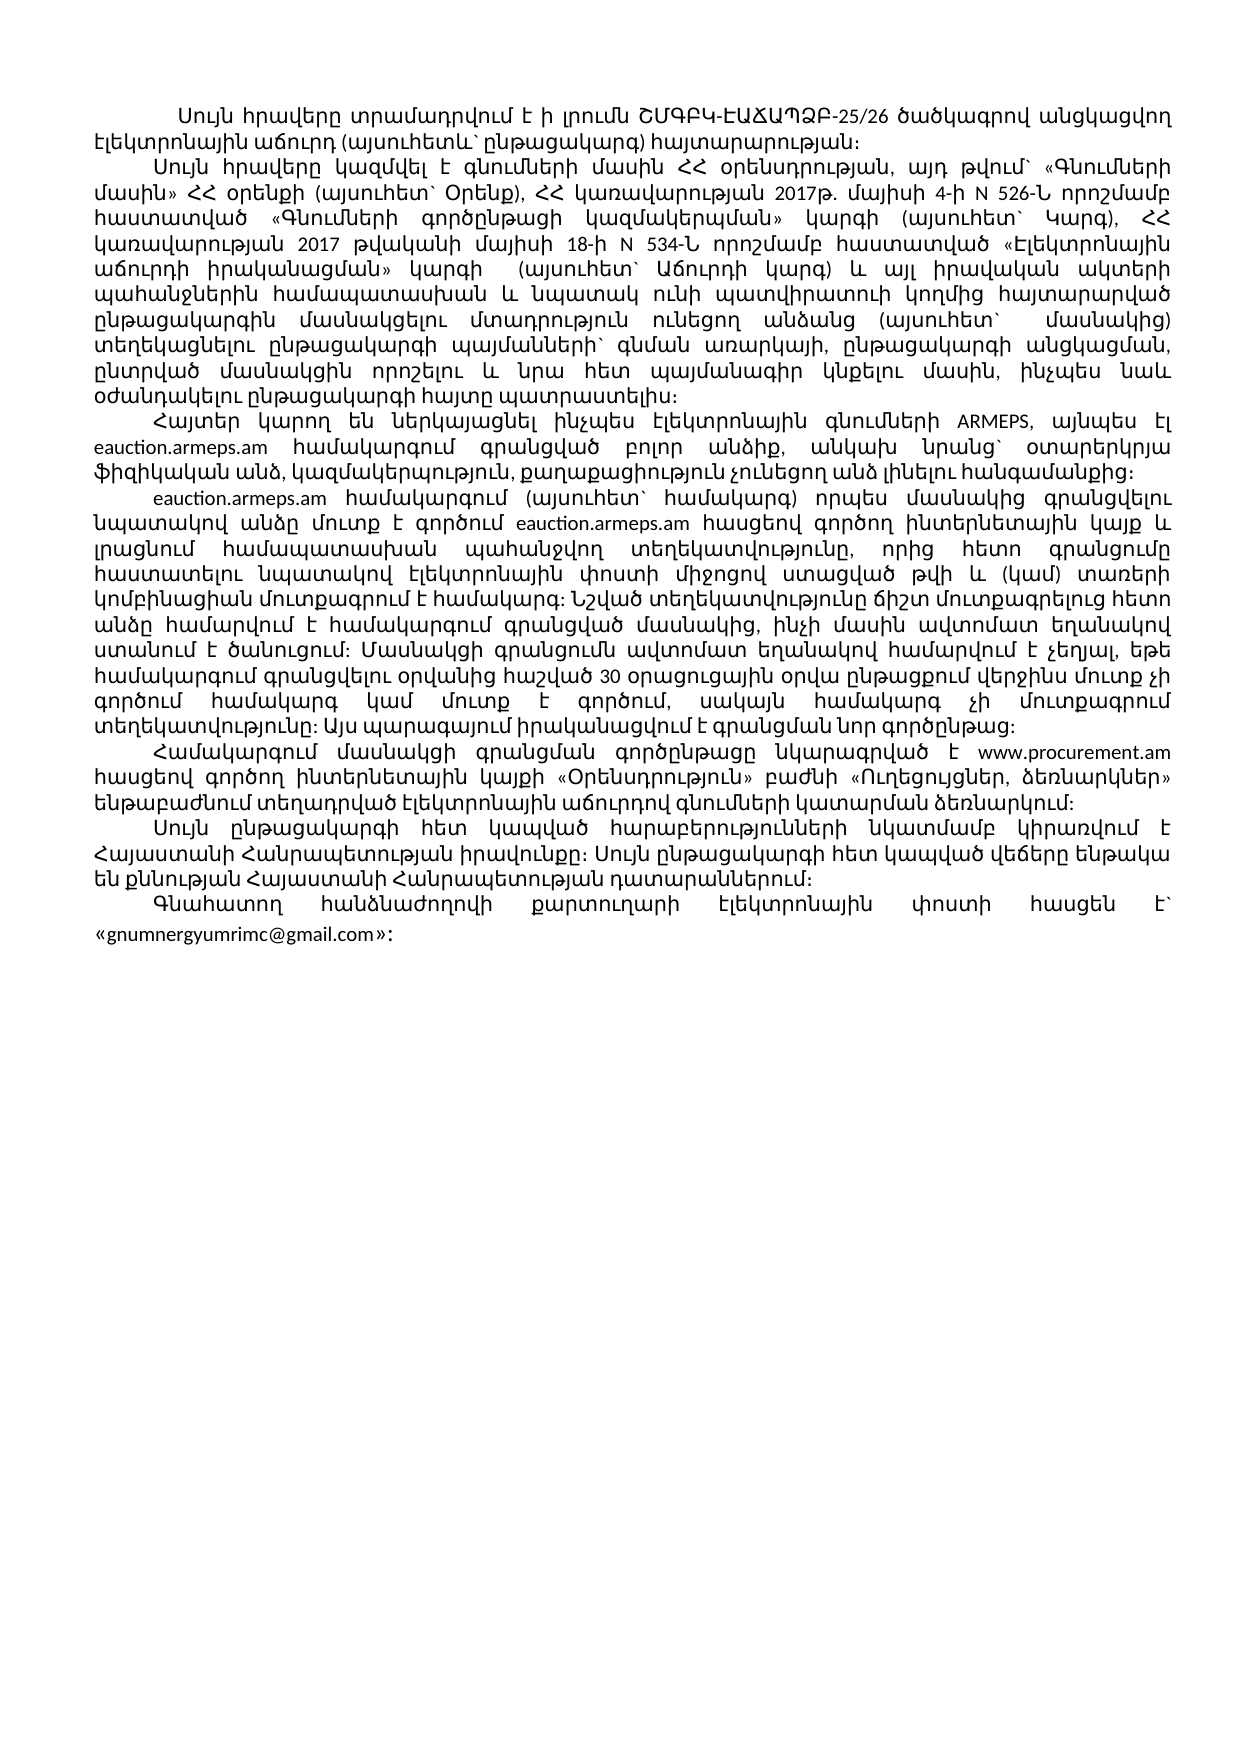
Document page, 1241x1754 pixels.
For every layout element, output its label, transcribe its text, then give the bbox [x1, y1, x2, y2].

text Գնահատող հանձնաժողովի քարտուղարի էլեկտրոնային փոստի հասցեն է` «gnumnergyumrimc@gmail.com»: [94, 892, 1171, 948]
text Սույն հրավերը տրամադրվում է ի լրումն ՇՄԳԲԿ-ԷԱՃԱՊՁԲ-25/26 ծածկագրով անցկացվող էլեկտրոնային աճուրդ (այսուհետև` ընթացակարգ) հայտարարության։ [94, 104, 1171, 154]
text Սույն ընթացակարգի հետ կապված հարաբերությունների նկատմամբ կիրառվում է Հայաստանի Հանրապետության իրավունքը։ Սույն ընթացակարգի հետ կապված վեճերը ենթակա են քննության Հայաստանի Հանրապետության դատարաններում։ [94, 815, 1171, 892]
text Համակարգում մասնակցի գրանցման գործընթացը նկարագրված է www.procurement.am հասցեով գործող ինտերնետային կայքի «Օրենսդրություն» բաժնի «Ուղեցույցներ, ձեռնարկներ» ենթաբաժնում տեղադրված էլեկտրոնային աճուրդով գնումների կատարման ձեռնարկում: [94, 739, 1171, 815]
text eauction.armeps.am համակարգում (այսուհետ` համակարգ) որպես մասնակից գրանցվելու նպատակով անձը մուտք է գործում eauction.armeps.am հասցեով գործող ինտերնետային կայք և լրացնում համապատասխան պահանջվող տեղեկատվությունը, որից հետո գրանցումը հաստատելու նպատակով էլեկտրոնային փոստի միջոցով ստացված թվի և (կամ) տառերի կոմբինացիան մուտքագրում է համակարգ: Նշված տեղեկատվությունը ճիշտ մուտքագրելուց հետո անձը համարվում է համակարգում գրանցված մասնակից, ինչի մասին ավտոմատ եղանակով ստանում է ծանուցում: Մասնակցի գրանցումն ավտոմատ եղանակով համարվում է չեղյալ, եթե համակարգում գրանցվելու օրվանից հաշված 30 օրացուցային օրվա ընթացքում վերջինս մուտք չի գործում համակարգ կամ մուտք է գործում, սակայն համակարգ չի մուտքագրում տեղեկատվությունը: Այս պարագայում իրականացվում է գրանցման նոր գործընթաց: [94, 485, 1171, 739]
text Սույն հրավերը կազմվել է գնումների մասին ՀՀ օրենսդրության, այդ թվում` «Գնումների մասին» ՀՀ օրենքի (այսուհետ` Օրենք), ՀՀ կառավարության 2017թ. մայիսի 4-ի N 526-Ն որոշմամբ հաստատված «Գնումների գործընթացի կազմակերպման» կարգի (այսուհետ` Կարգ), ՀՀ կառավարության 2017 թվականի մայիսի 18-ի N 534-Ն որոշմամբ հաստատված «Էլեկտրոնային աճուրդի իրականացման» կարգի (այսուհետ` Աճուրդի կարգ) և այլ իրավական ակտերի պահանջներին համապատասխան և նպատակ ունի պատվիրատուի կողմից հայտարարված ընթացակարգին մասնակցելու մտադրություն ունեցող անձանց (այսուհետ` մասնակից) տեղեկացնելու ընթացակարգի պայմանների` գնման առարկայի, ընթացակարգի անցկացման, ընտրված մասնակցին որոշելու և նրա հետ պայմանագիր կնքելու մասին, ինչպես նաև օժանդակելու ընթացակարգի հայտը պատրաստելիս։ [94, 154, 1171, 409]
text Հայտեր կարող են ներկայացնել ինչպես էլեկտրոնային գնումների ARMEPS, այնպես էլ eauction.armeps.am համակարգում գրանցված բոլոր անձիք, անկախ նրանց` օտարերկրյա ֆիզիկական անձ, կազմակերպություն, քաղաքացիություն չունեցող անձ լինելու հանգամանքից։ [94, 409, 1171, 485]
